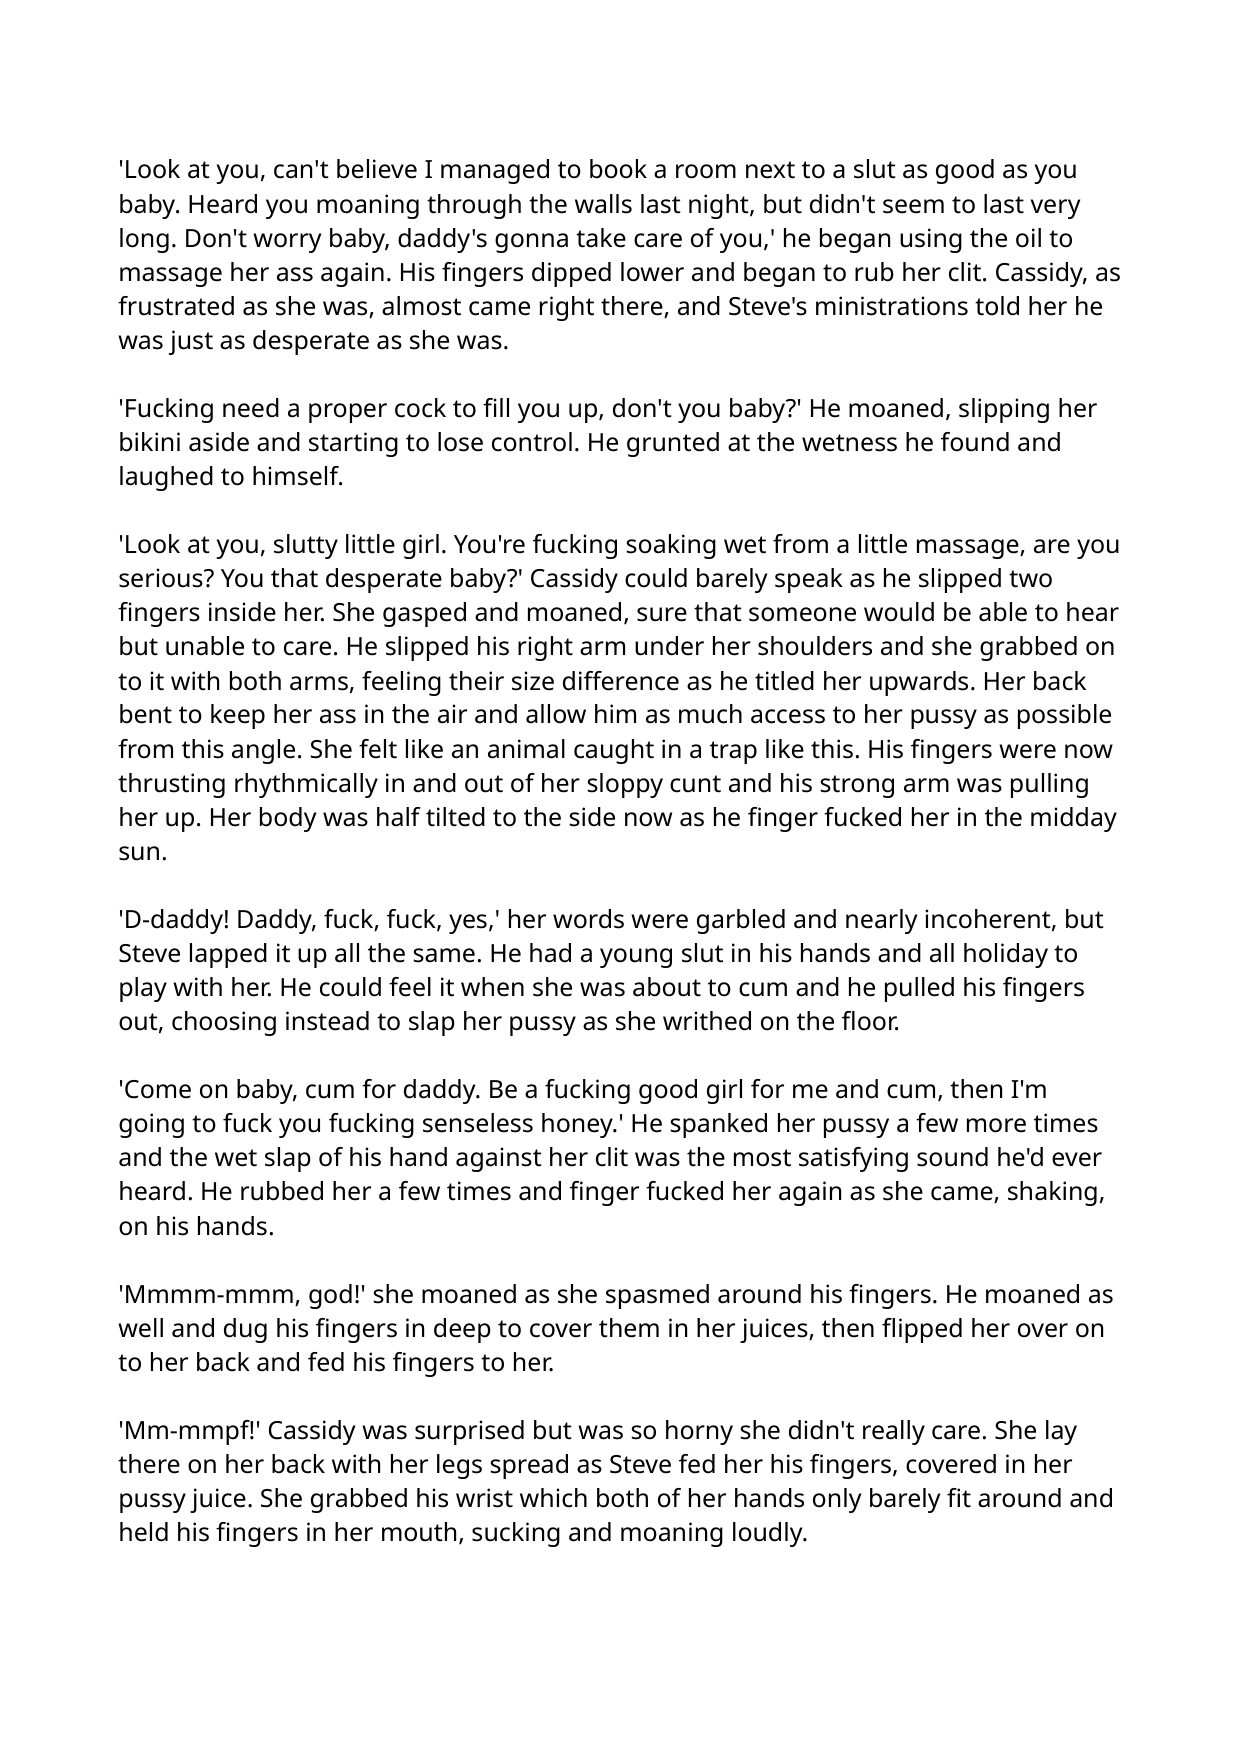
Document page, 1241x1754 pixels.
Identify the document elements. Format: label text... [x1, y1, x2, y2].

text 'D-daddy! Daddy, fuck, fuck, yes,' her words were garbled and nearly incoherent, but Steve lapped it up all the same. He had a young slut in his hands and all holiday to play with her. He could feel it when she was about to cum and he pulled his fingers out, choosing instead to slap her pussy as she writhed on the floor. [118, 902, 1122, 1038]
text 'Look at you, can't believe I managed to book a room next to a slut as good as you baby. Heard you moaning through the walls last night, but didn't seem to last very long. Don't worry baby, daddy's gonna take care of you,' he began using the oil to massage her ass again. His fingers dipped lower and began to rub her clit. Cassidy, as frustrated as she was, almost came right there, and Steve's ministrations told her he was just as desperate as she was. [118, 152, 1122, 357]
text 'Mmmm-mmm, god!' she moaned as she spasmed around his fingers. He moaned as well and dug his fingers in deep to cover them in her juices, then flipped her over on to her back and fed his fingers to her. [118, 1276, 1122, 1378]
text 'Mm-mmpf!' Cassidy was surprised but was so horny she didn't really care. She lay there on her back with her legs spread as Steve fed her his fingers, covered in her pussy juice. She grabbed his wrist which both of her hands only barely fit around and held his fingers in her mouth, sucking and moaning loudly. [118, 1412, 1122, 1549]
text 'Come on baby, cum for daddy. Be a fucking good girl for me and cum, then I'm going to fuck you fucking senseless honey.' He spanked her pussy a few more times and the wet slap of his hand against her clit was the most satisfying sound he'd ever heard. He rubbed her a few times and finger fucked her again as she came, shaking, on his hands. [118, 1072, 1122, 1242]
text 'Fucking need a proper cock to fill you up, don't you baby?' He moaned, slipping her bikini aside and starting to lose control. He grunted at the wetness he found and laughed to himself. [118, 391, 1122, 493]
text 'Look at you, slutty little girl. You're fucking soaking wet from a little massage, are you serious? You that desperate baby?' Cassidy could barely speak as he slipped two fingers inside her. She gasped and moaned, sure that someone would be able to hear but unable to care. He slipped his right arm under her shoulders and she grabbed on to it with both arms, feeling their size difference as he titled her upwards. Her back bent to keep her ass in the air and allow him as much access to her pussy as possible from this angle. She felt like an animal caught in a trap like this. His fingers were now thrusting rhythmically in and out of her sloppy cunt and his strong arm was pulling her up. Her body was half tilted to the side now as he finger fucked her in the midday sun. [118, 527, 1122, 867]
